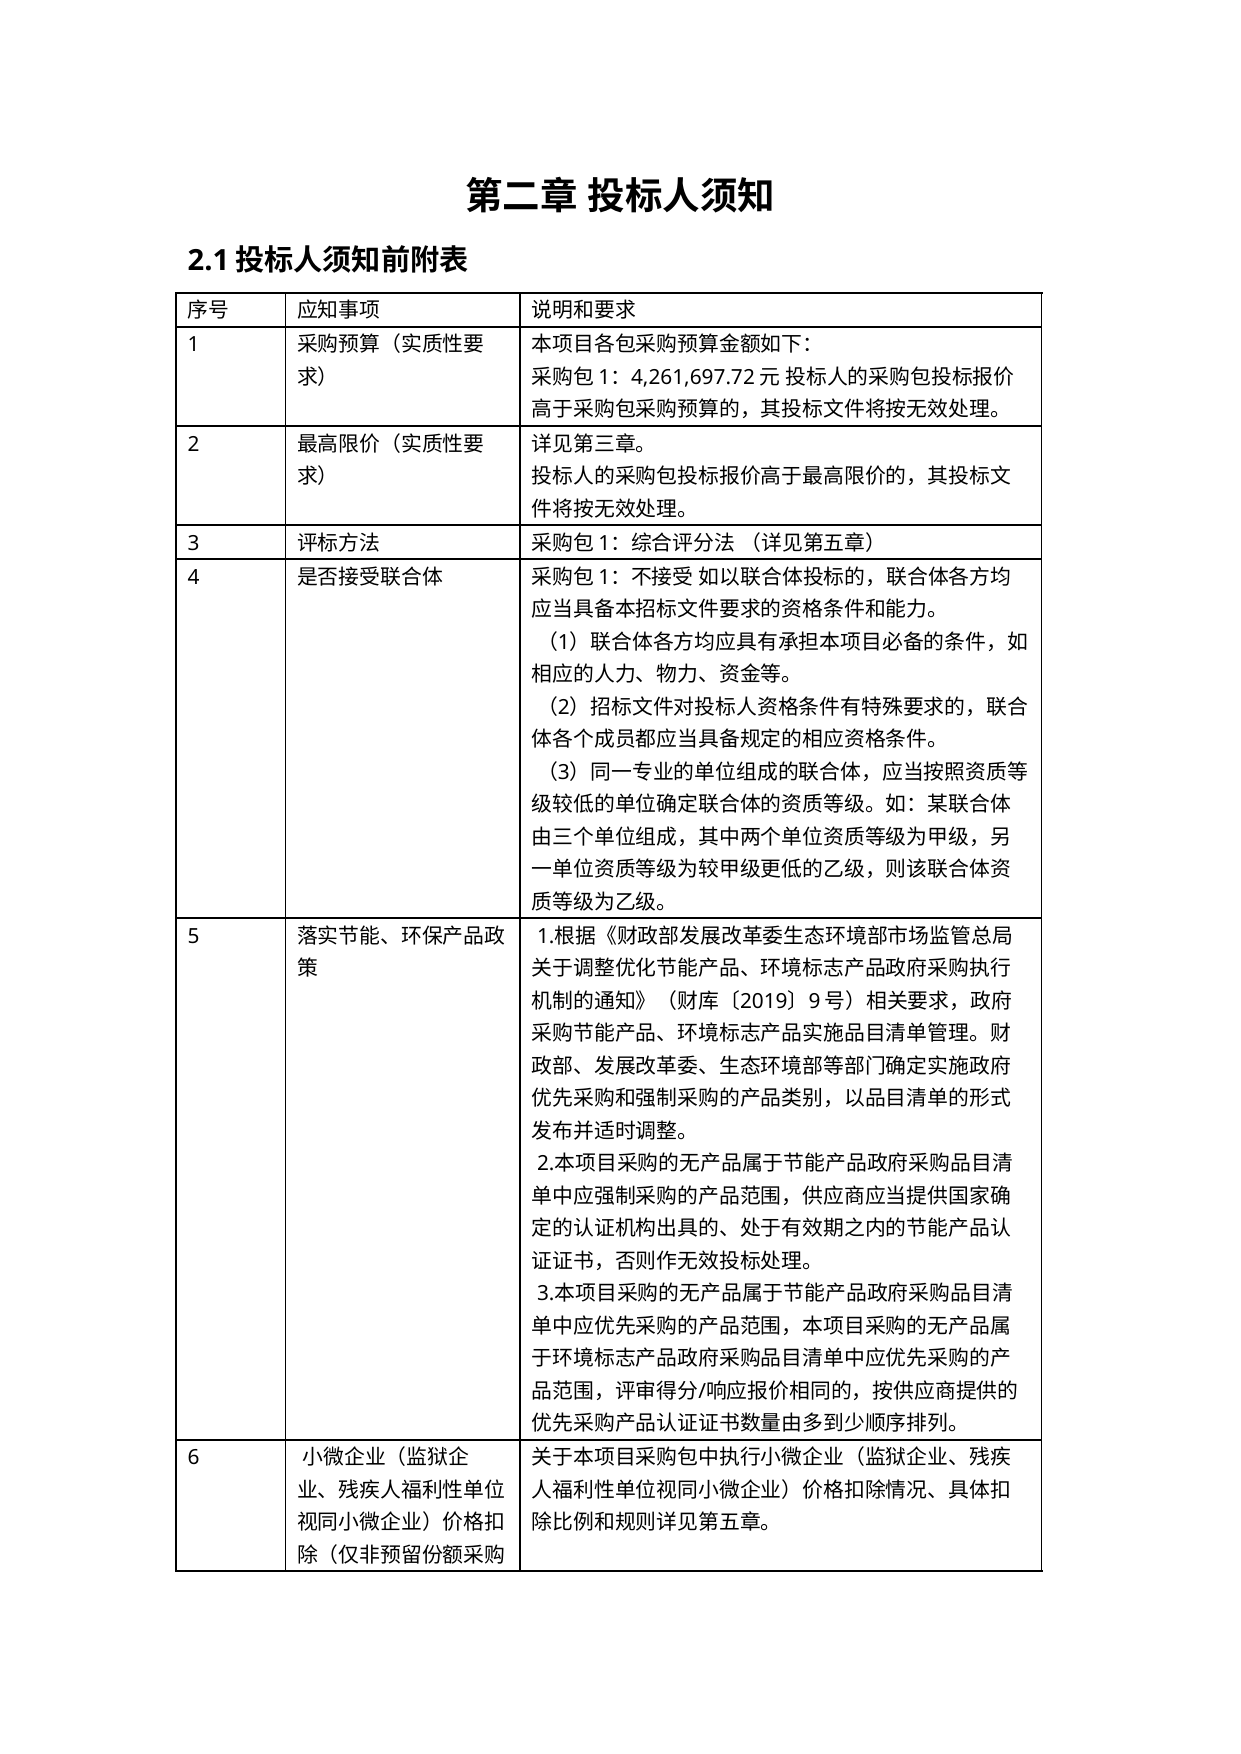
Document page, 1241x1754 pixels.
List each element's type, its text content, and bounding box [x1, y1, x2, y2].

table_cell 本项目各包采购预算金额如下： 采购包1：4,261,697.72元 投标人的采购包投标报价高于采购包采购预算的，其投标文件将按无效处理。 [521, 328, 1041, 425]
table_cell 6 [177, 1441, 285, 1570]
table_cell 4 [177, 560, 285, 917]
table_header 说明和要求 [521, 294, 1041, 326]
table_cell 采购预算（实质性要求） [286, 328, 519, 425]
table_cell 落实节能、环保产品政策 [286, 919, 519, 1439]
table_cell 1 [177, 328, 285, 425]
table_cell 最高限价（实质性要求） [286, 427, 519, 524]
table_header 应知事项 [286, 294, 519, 326]
table_cell 1.根据《财政部发展改革委生态环境部市场监管总局关于调整优化节能产品、环境标志产品政府采购执行机制的通知》（财库〔2019〕9号）相关要求，政府采购节能产品、环境标志产品实施品目清单管理。财政部、发展改革委、生态环境部等部门确定实施政府优先采购和强制采购的产品类别，以品目清单的形式发布并适时调整。 2.本项目采购的无产品属于节能产品政府采购品目清单中应强制采购的产品范围，供应商应当提供国家确定的认证机构出具的、处于有效期之内的节能产品认证证书，否则作无效投标处理。 3.本项目采购的无产品属于节能产品政府采购品目清单中应优先采购的产品范围，本项目采购的无产品属于环境标志产品政府采购品目清单中应优先采购的产品范围，评审得分/响应报价相同的，按供应商提供的优先采购产品认证证书数量由多到少顺序排列。 [521, 919, 1041, 1439]
table_cell 3 [177, 526, 285, 558]
text 2.1投标人须知前附表 [187, 227, 1053, 292]
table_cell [521, 1441, 1041, 1570]
table_cell 是否接受联合体 [286, 560, 519, 917]
table_header 序号 [177, 294, 285, 326]
table_cell 采购包1：不接受 如以联合体投标的，联合体各方均应当具备本招标文件要求的资格条件和能力。 （1）联合体各方均应具有承担本项目必备的条件，如相应的人力、物力、资金等。 （2）招标文件对投标人资格条件有特殊要求的，联合体各个成员都应当具备规定的相应资格条件。 （3）同一专业的单位组成的联合体，应当按照资质等级较低的单位确定联合体的资质等级。如：某联合体由三个单位组成，其中两个单位资质等级为甲级，另一单位资质等级为较甲级更低的乙级，则该联合体资质等级为乙级。 [521, 560, 1041, 917]
table_cell 采购包1：综合评分法 （详见第五章） [521, 526, 1041, 558]
table_cell 5 [177, 919, 285, 1439]
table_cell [286, 1441, 519, 1570]
text 第二章 投标人须知 [187, 162, 1053, 227]
table_cell 2 [177, 427, 285, 524]
table_cell 评标方法 [286, 526, 519, 558]
table_cell 详见第三章。 投标人的采购包投标报价高于最高限价的，其投标文件将按无效处理。 [521, 427, 1041, 524]
